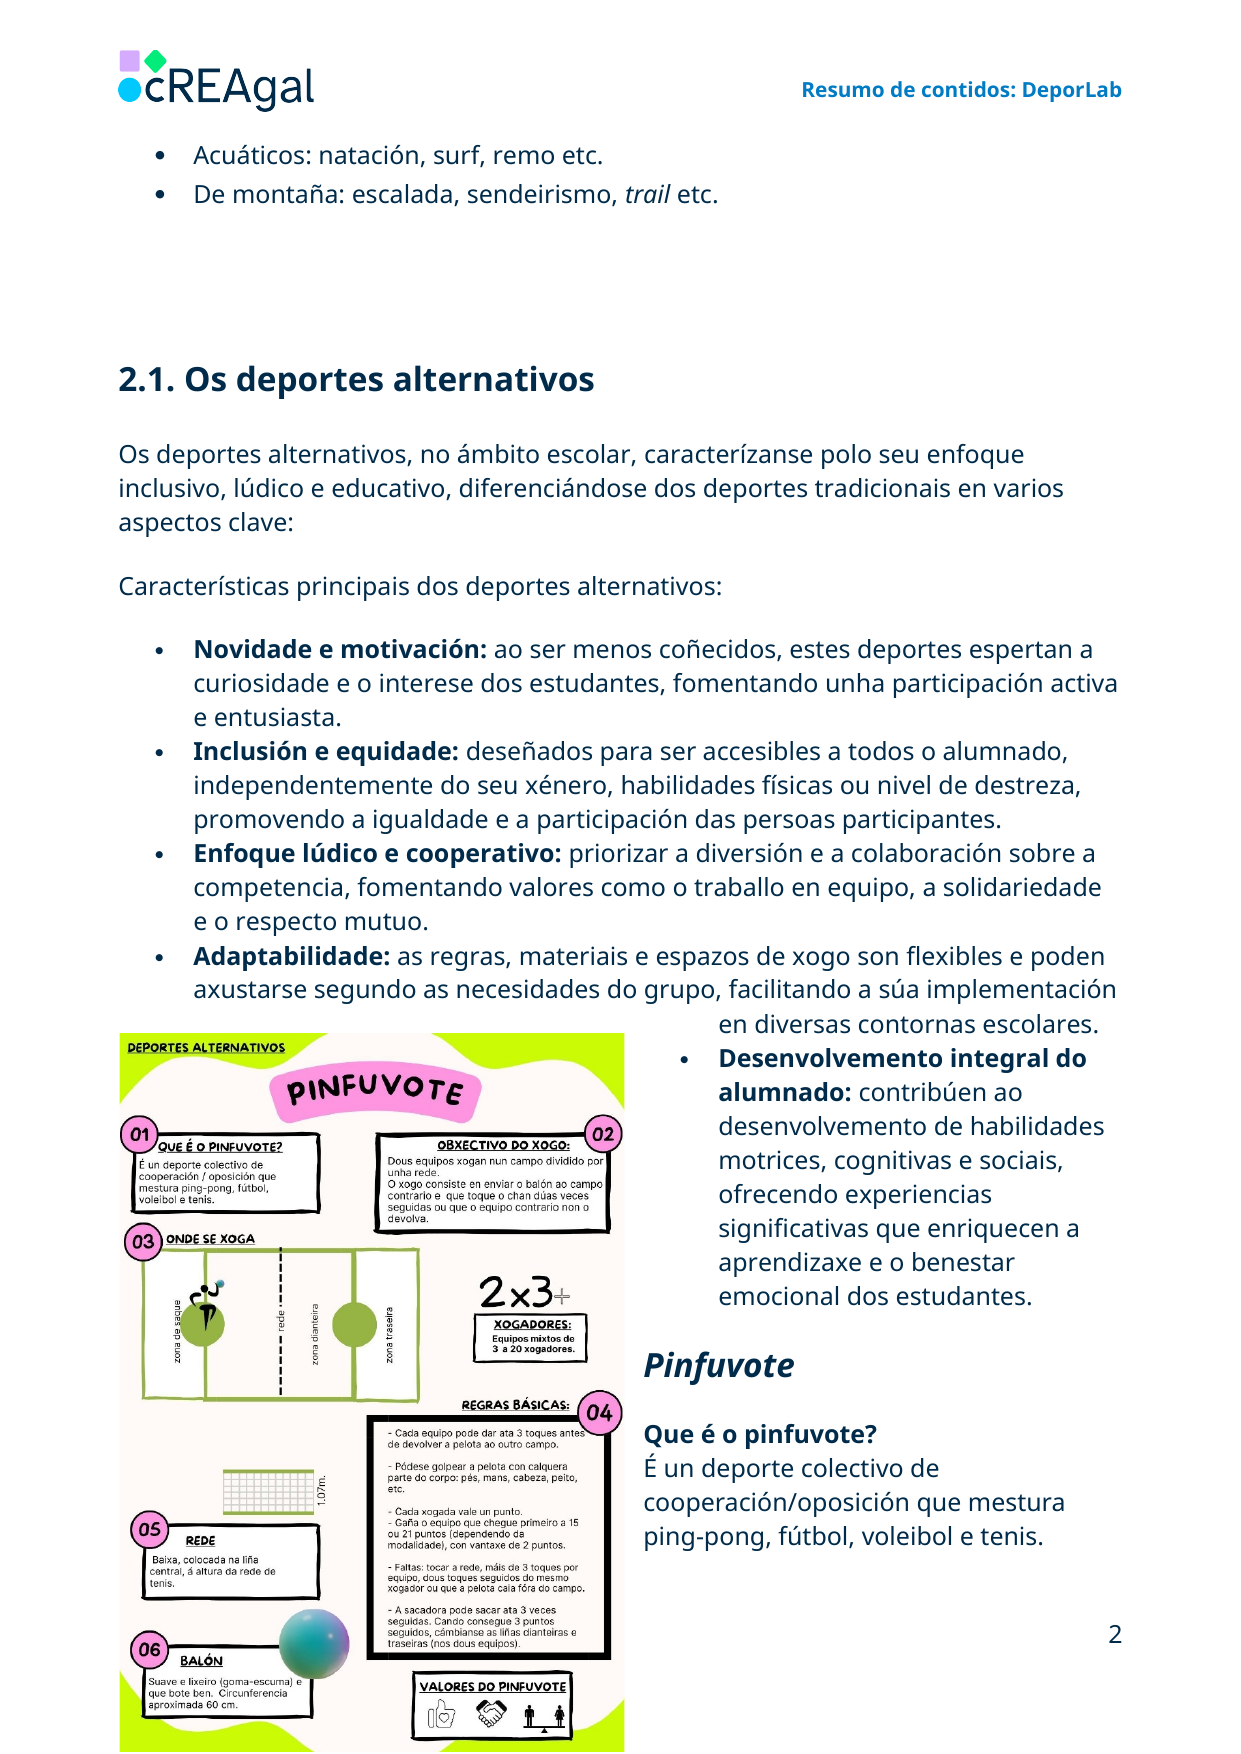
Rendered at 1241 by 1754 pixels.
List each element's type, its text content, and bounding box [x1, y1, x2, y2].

list Inclusión e equidade: deseñados para ser accesibles a todos o alumnado, independentemente do seu xénero, habilidades físicas ou nivel de destreza, promovendo a igualdade e a participación das persoas participantes. [156, 734, 1122, 836]
picture [118, 1033, 624, 1749]
list Desenvolvemento integral do alumnado: contribúen ao desenvolvemento de habilidades motrices, cognitivas e sociais, ofrecendo experiencias significativas que enriquecen a aprendizaxe e o benestar emocional dos estudantes. [624, 1040, 1122, 1313]
text Que é o pinfuvote? [624, 1417, 1122, 1451]
text Características principais dos deportes alternativos: [118, 568, 1122, 602]
list Adaptabilidade: as regras, materiais e espazos de xogo son flexibles e poden axustarse segundo as necesidades do grupo, facilitando a súa implementación en diversas contornas escolares. [156, 938, 1122, 1040]
text É un deporte colectivo de cooperación/oposición que mestura ping-pong, fútbol, voleibol e tenis. [624, 1451, 1122, 1553]
picture [118, 50, 314, 112]
text Os deportes alternativos, no ámbito escolar, caracterízanse polo seu enfoque inclusivo, lúdico e educativo, diferenciándose dos deportes tradicionais en varios aspectos clave: [118, 437, 1122, 539]
text Pinfuvote [624, 1342, 1122, 1387]
list De montaña: escalada, sendeirismo, trail etc. [156, 177, 1122, 211]
text 2.1. Os deportes alternativos [118, 356, 1122, 401]
list Enfoque lúdico e cooperativo: priorizar a diversión e a colaboración sobre a competencia, fomentando valores como o traballo en equipo, a solidariedade e o respecto mutuo. [156, 836, 1122, 938]
list Acuáticos: natación, surf, remo etc. [156, 137, 1122, 172]
list Novidade e motivación: ao ser menos coñecidos, estes deportes espertan a curiosidade e o interese dos estudantes, fomentando unha participación activa e entusiasta. [156, 632, 1122, 734]
